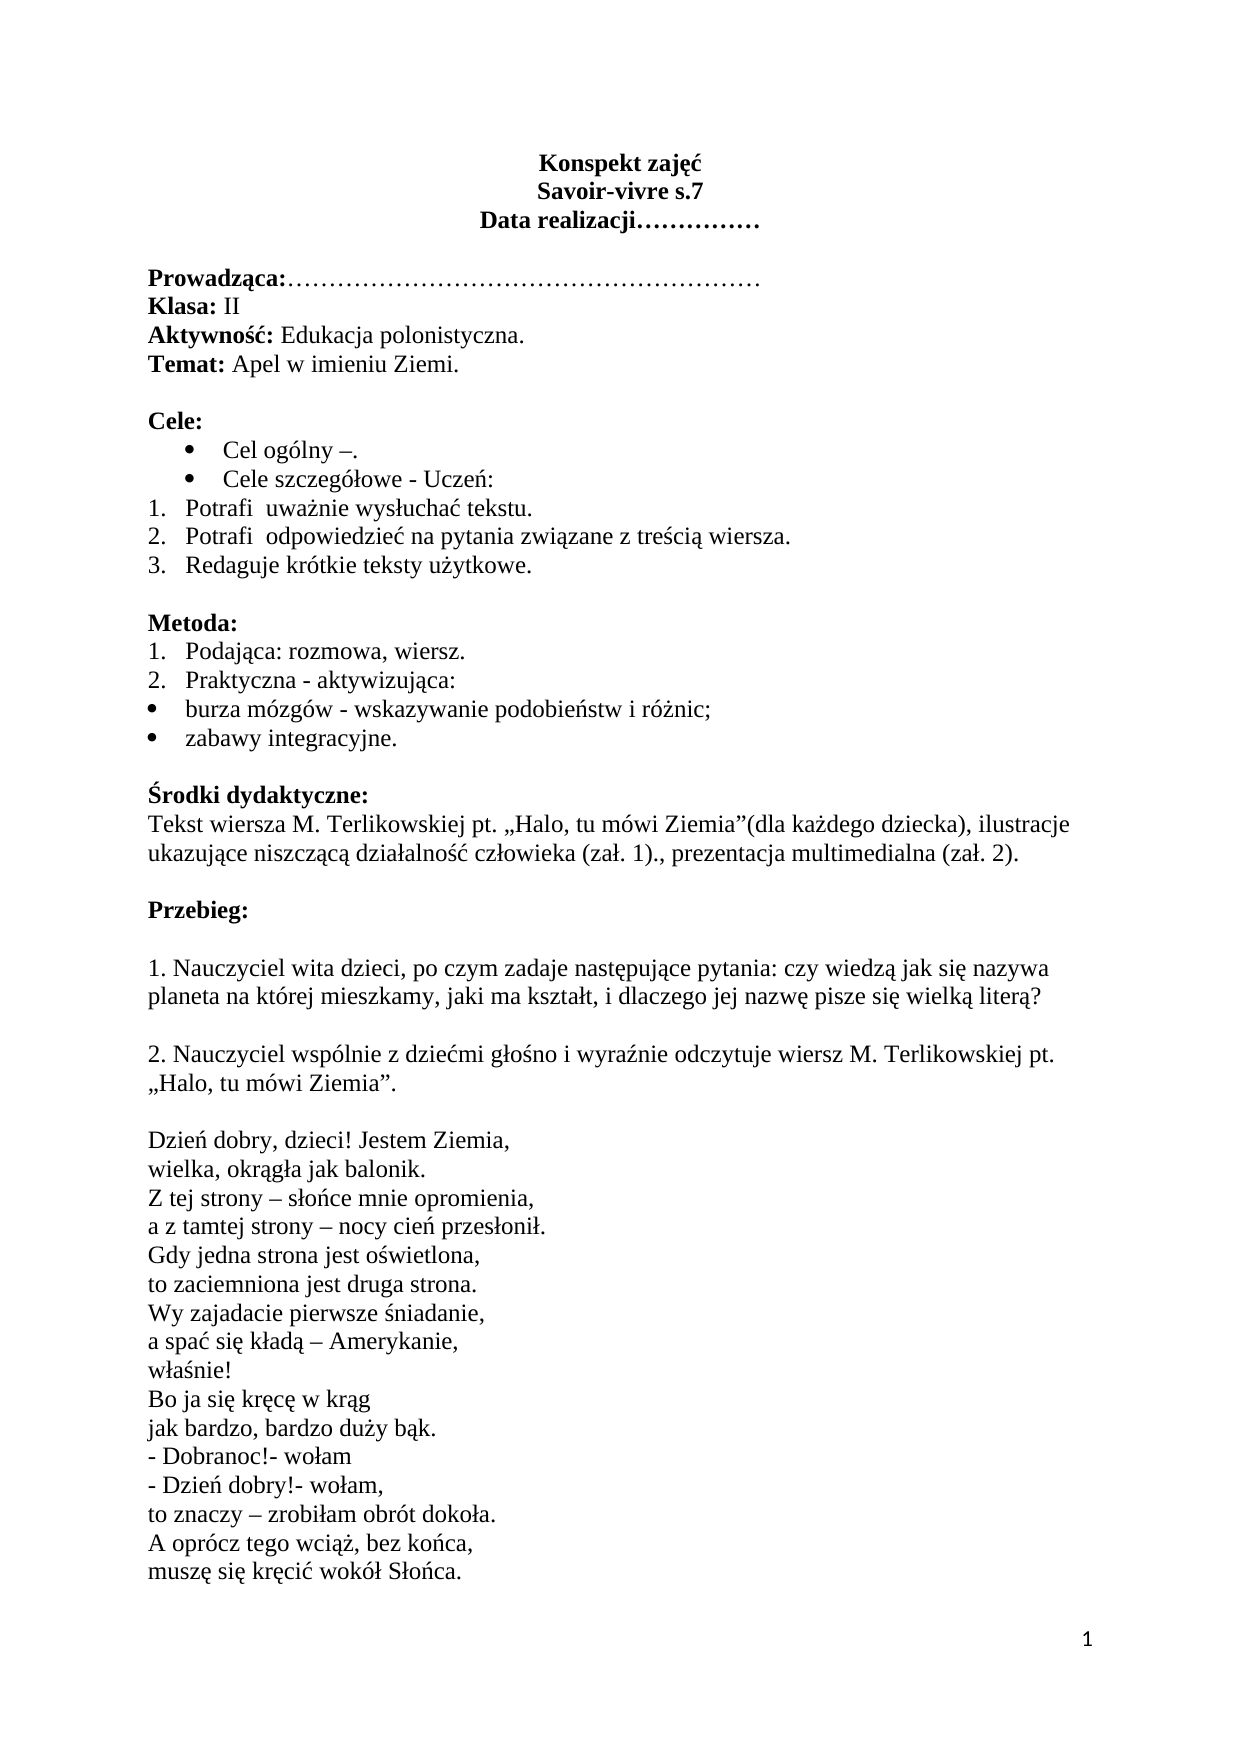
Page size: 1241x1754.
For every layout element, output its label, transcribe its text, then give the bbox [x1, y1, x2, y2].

list Praktyczna - aktywizująca: [148, 665, 1093, 694]
list Potrafi uważnie wysłuchać tekstu. [148, 493, 1093, 521]
text Przebieg: [148, 895, 1093, 924]
text Klasa: II [148, 291, 1093, 320]
list Cel ogólny –. [185, 435, 1093, 464]
list zabawy integracyjne. [148, 723, 1093, 751]
text Data realizacji…………… [148, 205, 1093, 234]
text Aktywność: Edukacja polonistyczna. [148, 320, 1093, 349]
list Potrafi odpowiedzieć na pytania związane z treścią wiersza. [148, 521, 1093, 550]
text 2. Nauczyciel wspólnie z dziećmi głośno i wyraźnie odczytuje wiersz M. Terlikowskiej pt. „Halo, tu mówi Ziemia”. [148, 1039, 1093, 1096]
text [148, 1125, 1093, 1585]
text Temat: Apel w imieniu Ziemi. [148, 349, 1093, 378]
text Cele: [148, 406, 1093, 435]
list Podająca: rozmowa, wiersz. [148, 636, 1093, 665]
list burza mózgów - wskazywanie podobieństw i różnic; [148, 694, 1093, 723]
text Konspekt zajęć [148, 148, 1093, 176]
list Cele szczegółowe - Uczeń: [185, 464, 1093, 493]
text Metoda: [148, 608, 1093, 636]
list Redaguje krótkie teksty użytkowe. [148, 550, 1093, 579]
text Tekst wiersza M. Terlikowskiej pt. „Halo, tu mówi Ziemia”(dla każdego dziecka), ilustracje ukazujące niszczącą działalność człowieka (zał. 1)., prezentacja multimedialna (zał. 2). [148, 809, 1093, 866]
text 1. Nauczyciel wita dzieci, po czym zadaje następujące pytania: czy wiedzą jak się nazywa planeta na której mieszkamy, jaki ma kształt, i dlaczego jej nazwę pisze się wielką literą? [148, 953, 1093, 1010]
text Savoir-vivre s.7 [148, 176, 1093, 205]
text Środki dydaktyczne: [148, 780, 1093, 809]
text Prowadząca:………………………………………………… [148, 263, 1093, 291]
